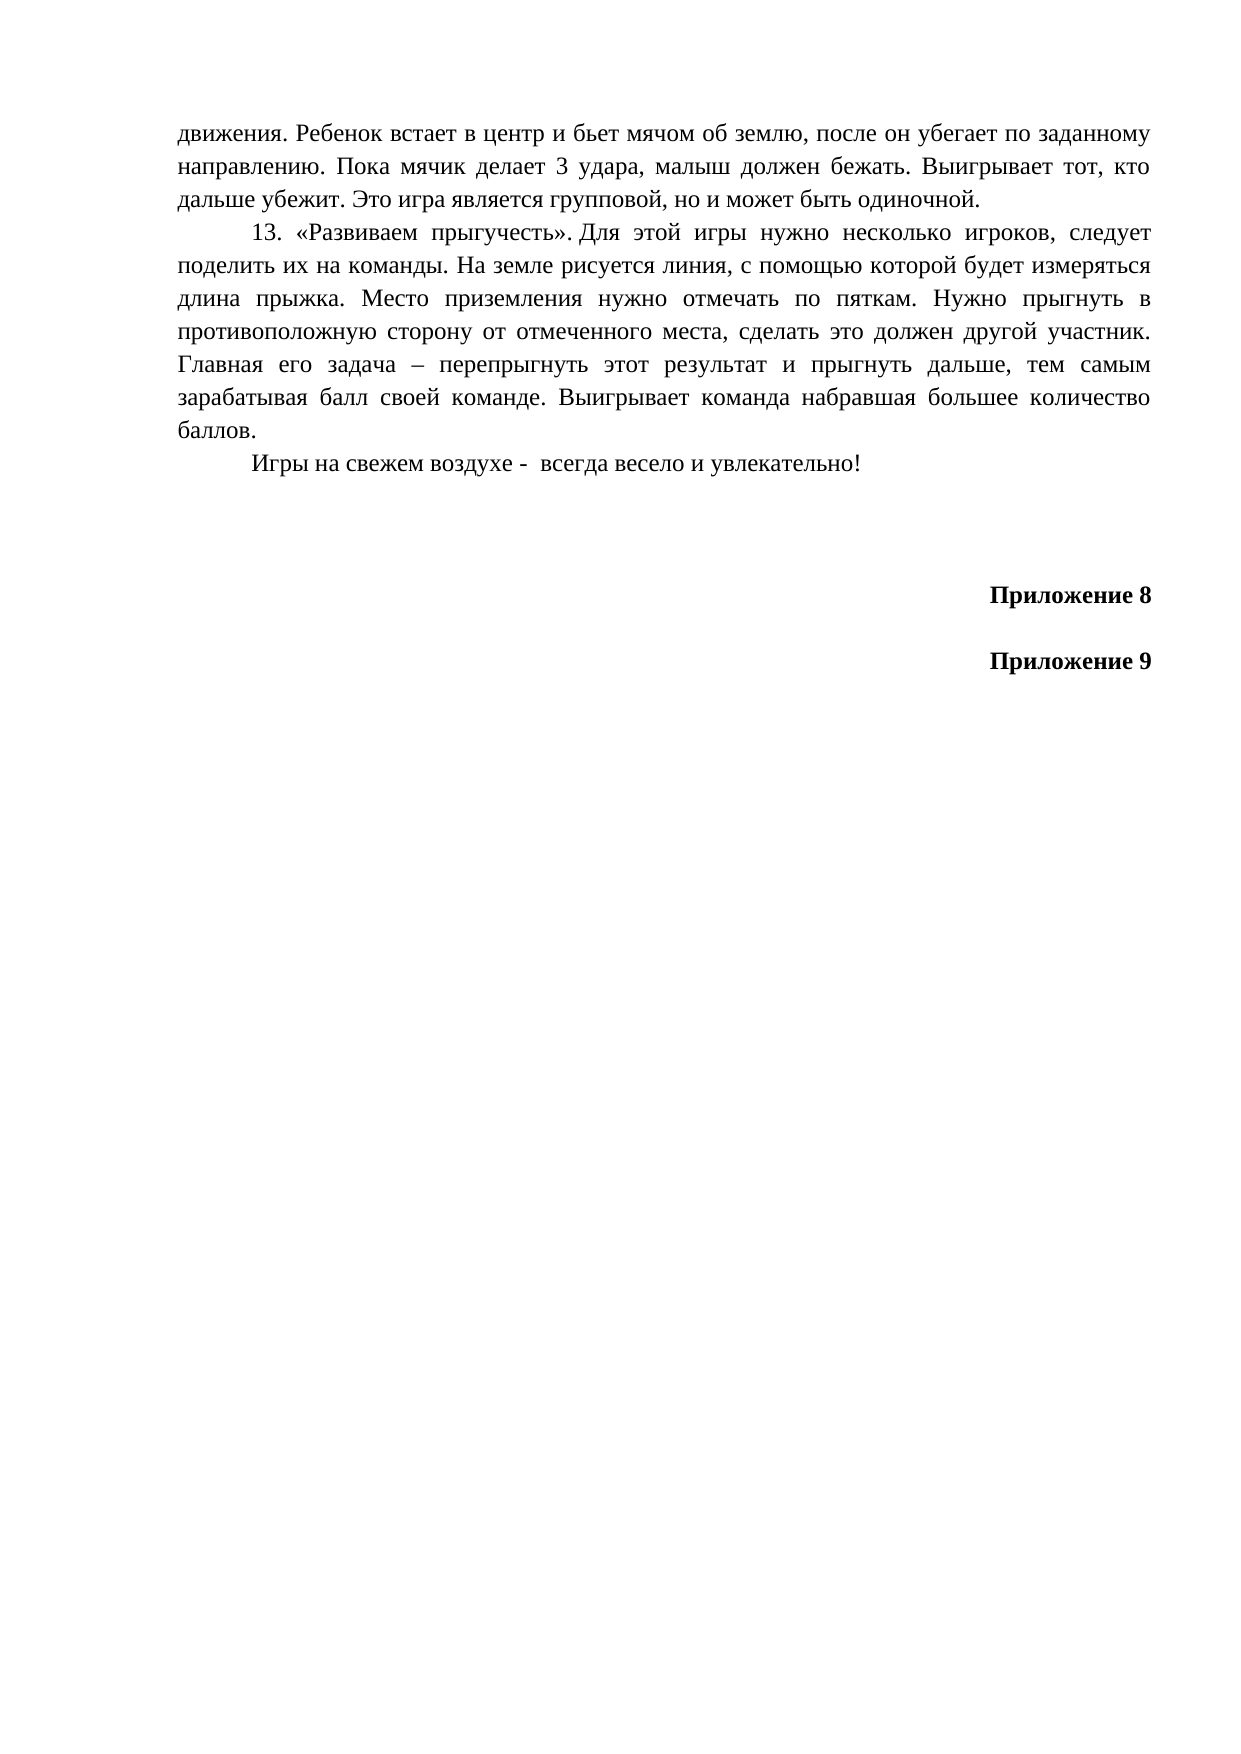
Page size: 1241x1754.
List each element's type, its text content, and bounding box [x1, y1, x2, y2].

text Игры на свежем воздухе - всегда весело и увлекательно! [177, 448, 1152, 477]
text Приложение 9 [177, 646, 1152, 675]
text Приложение 8 [177, 580, 1152, 609]
text 13. «Развиваем прыгучесть». Для этой игры нужно несколько игроков, следует поделить их на команды. На земле рисуется линия, с помощью которой будет измеряться длина прыжка. Место приземления нужно отмечать по пяткам. Нужно прыгнуть в противоположную сторону от отмеченного места, сделать это должен другой участник. Главная его задача – перепрыгнуть этот результат и прыгнуть дальше, тем самым зарабатывая балл своей команде. Выигрывает команда набравшая большее количество баллов. [177, 217, 1152, 444]
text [177, 118, 1152, 213]
